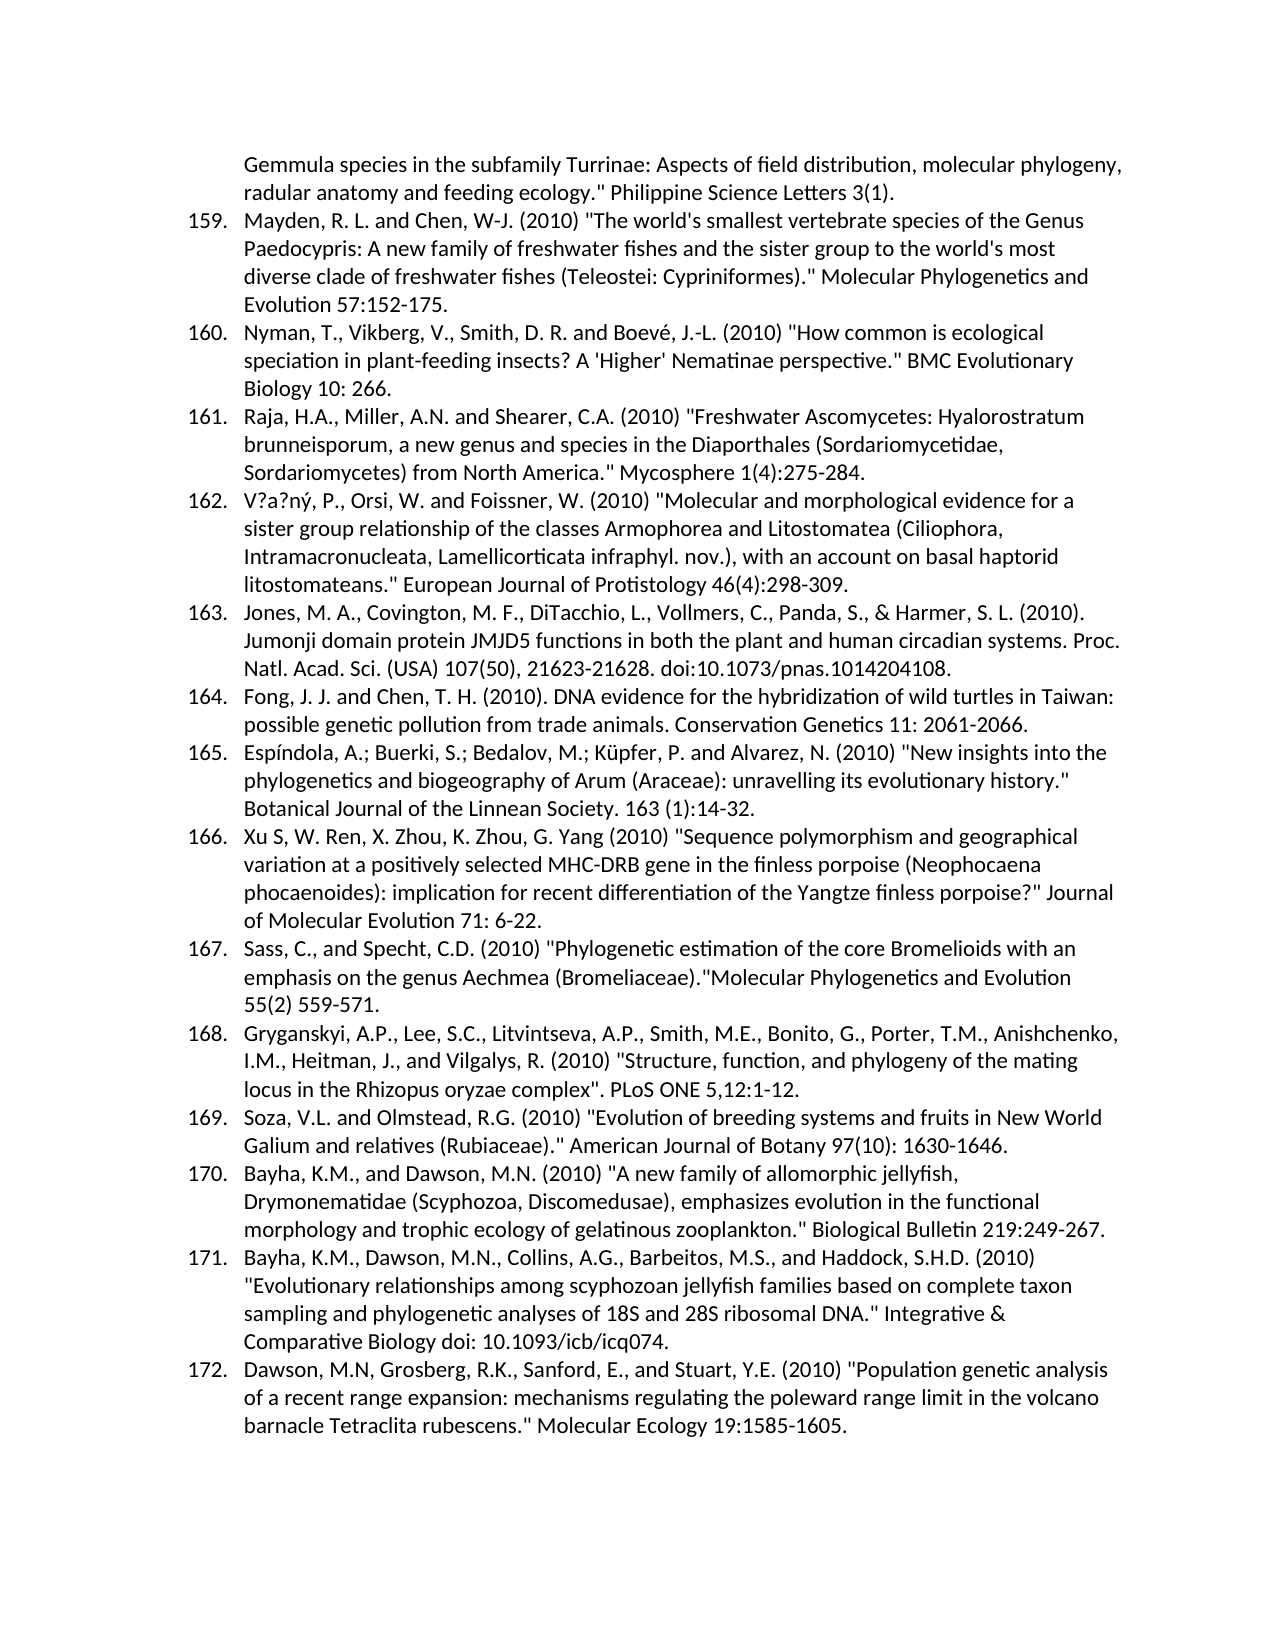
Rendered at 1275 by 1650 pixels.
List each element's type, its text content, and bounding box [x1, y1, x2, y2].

list Soza, V.L. and Olmstead, R.G. (2010) "Evolution of breeding systems and fruits in New World Galium and relatives (Rubiaceae)." American Journal of Botany 97(10): 1630-1646. [187, 1103, 1125, 1159]
list Jones, M. A., Covington, M. F., DiTacchio, L., Vollmers, C., Panda, S., & Harmer, S. L. (2010). Jumonji domain protein JMJD5 functions in both the plant and human circadian systems. Proc. Natl. Acad. Sci. (USA) 107(50), 21623-21628. doi:10.1073/pnas.1014204108. [187, 598, 1125, 682]
list Bayha, K.M., Dawson, M.N., Collins, A.G., Barbeitos, M.S., and Haddock, S.H.D. (2010) "Evolutionary relationships among scyphozoan jellyfish families based on complete taxon sampling and phylogenetic analyses of 18S and 28S ribosomal DNA." Integrative & Comparative Biology doi: 10.1093/icb/icq074. [187, 1243, 1125, 1355]
list Mayden, R. L. and Chen, W-J. (2010) "The world's smallest vertebrate species of the Genus Paedocypris: A new family of freshwater fishes and the sister group to the world's most diverse clade of freshwater fishes (Teleostei: Cypriniformes)." Molecular Phylogenetics and Evolution 57:152-175. [187, 206, 1125, 318]
list Espíndola, A.; Buerki, S.; Bedalov, M.; Küpfer, P. and Alvarez, N. (2010) "New insights into the phylogenetics and biogeography of Arum (Araceae): unravelling its evolutionary history." Botanical Journal of the Linnean Society. 163 (1):14-32. [187, 738, 1125, 822]
list V?a?ný, P., Orsi, W. and Foissner, W. (2010) "Molecular and morphological evidence for a sister group relationship of the classes Armophorea and Litostomatea (Ciliophora, Intramacronucleata, Lamellicorticata infraphyl. nov.), with an account on basal haptorid litostomateans." European Journal of Protistology 46(4):298-309. [187, 486, 1125, 598]
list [187, 150, 1125, 206]
list Nyman, T., Vikberg, V., Smith, D. R. and Boevé, J.-L. (2010) "How common is ecological speciation in plant-feeding insects? A 'Higher' Nematinae perspective." BMC Evolutionary Biology 10: 266. [187, 318, 1125, 402]
list Gryganskyi, A.P., Lee, S.C., Litvintseva, A.P., Smith, M.E., Bonito, G., Porter, T.M., Anishchenko, I.M., Heitman, J., and Vilgalys, R. (2010) "Structure, function, and phylogeny of the mating locus in the Rhizopus oryzae complex". PLoS ONE 5,12:1-12. [187, 1019, 1125, 1103]
list Dawson, M.N, Grosberg, R.K., Sanford, E., and Stuart, Y.E. (2010) "Population genetic analysis of a recent range expansion: mechanisms regulating the poleward range limit in the volcano barnacle Tetraclita rubescens." Molecular Ecology 19:1585-1605. [187, 1355, 1125, 1439]
list Raja, H.A., Miller, A.N. and Shearer, C.A. (2010) "Freshwater Ascomycetes: Hyalorostratum brunneisporum, a new genus and species in the Diaporthales (Sordariomycetidae, Sordariomycetes) from North America." Mycosphere 1(4):275-284. [187, 402, 1125, 486]
list Bayha, K.M., and Dawson, M.N. (2010) "A new family of allomorphic jellyfish, Drymonematidae (Scyphozoa, Discomedusae), emphasizes evolution in the functional morphology and trophic ecology of gelatinous zooplankton." Biological Bulletin 219:249-267. [187, 1159, 1125, 1243]
list Sass, C., and Specht, C.D. (2010) "Phylogenetic estimation of the core Bromelioids with an emphasis on the genus Aechmea (Bromeliaceae)."Molecular Phylogenetics and Evolution 55(2) 559-571. [187, 934, 1125, 1019]
list Xu S, W. Ren, X. Zhou, K. Zhou, G. Yang (2010) "Sequence polymorphism and geographical variation at a positively selected MHC-DRB gene in the finless porpoise (Neophocaena phocaenoides): implication for recent differentiation of the Yangtze finless porpoise?" Journal of Molecular Evolution 71: 6-22. [187, 822, 1125, 934]
list Fong, J. J. and Chen, T. H. (2010). DNA evidence for the hybridization of wild turtles in Taiwan: possible genetic pollution from trade animals. Conservation Genetics 11: 2061-2066. [187, 682, 1125, 738]
